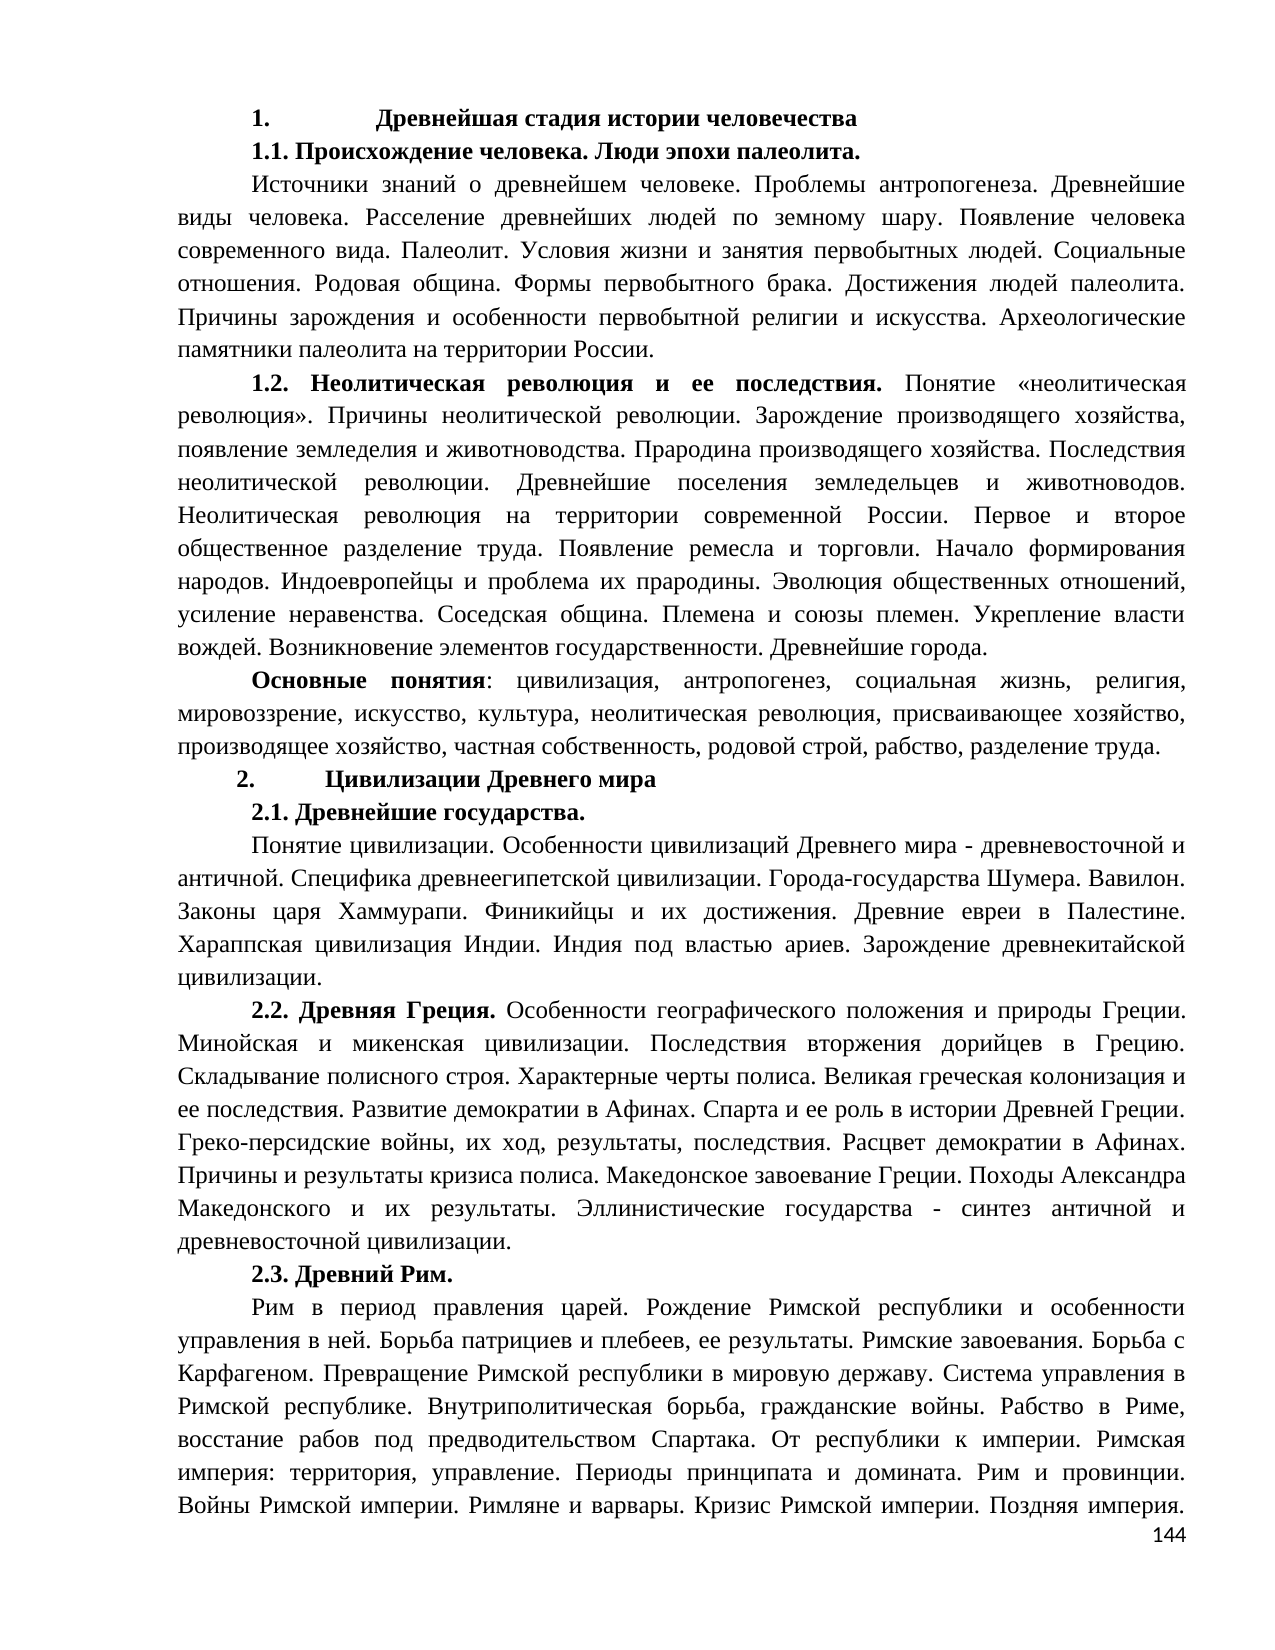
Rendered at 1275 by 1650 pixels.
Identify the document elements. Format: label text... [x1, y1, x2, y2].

text Источники знаний о древнейшем человеке. Проблемы антропогенеза. Древнейшие виды человека. Расселение древнейших людей по земному шару. Появление человека современного вида. Палеолит. Условия жизни и занятия первобытных людей. Социальные отношения. Родовая община. Формы первобытного брака. Достижения людей палеолита. Причины зарождения и особенности первобытной религии и искусства. Археологические памятники палеолита на территории России. [177, 169, 1186, 363]
text 1.1. Происхождение человека. Люди эпохи палеолита. [177, 136, 1186, 165]
list Цивилизации Древнего мира [177, 764, 1186, 793]
text Понятие цивилизации. Особенности цивилизаций Древнего мира - древневосточной и античной. Специфика древнеегипетской цивилизации. Города-государства Шумера. Вавилон. Законы царя Хаммурапи. Финикийцы и их достижения. Древние евреи в Палестине. Хараппская цивилизация Индии. Индия под властью ариев. Зарождение древнекитайской цивилизации. [177, 830, 1186, 991]
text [177, 1292, 1186, 1519]
text 2.3. Древний Рим. [177, 1259, 1186, 1288]
text Основные понятия: цивилизация, антропогенез, социальная жизнь, религия, мировоззрение, искусство, культура, неолитическая революция, присваивающее хозяйство, производящее хозяйство, частная собственность, родовой строй, рабство, разделение труда. [177, 665, 1186, 759]
text 1.2. Неолитическая революция и ее последствия. Понятие «неолитическая революция». Причины неолитической революции. Зарождение производящего хозяйства, появление земледелия и животноводства. Прародина производящего хозяйства. Последствия неолитической революции. Древнейшие поселения земледельцев и животноводов. Неолитическая революция на территории современной России. Первое и второе общественное разделение труда. Появление ремесла и торговли. Начало формирования народов. Индоевропейцы и проблема их прародины. Эволюция общественных отношений, усиление неравенства. Соседская община. Племена и союзы племен. Укрепление власти вождей. Возникновение элементов государственности. Древнейшие города. [177, 368, 1186, 661]
text 2.2. Древняя Греция. Особенности географического положения и природы Греции. Минойская и микенская цивилизации. Последствия вторжения дорийцев в Грецию. Складывание полисного строя. Характерные черты полиса. Великая греческая колонизация и ее последствия. Развитие демократии в Афинах. Спарта и ее роль в истории Древней Греции. Греко-персидские войны, их ход, результаты, последствия. Расцвет демократии в Афинах. Причины и результаты кризиса полиса. Македонское завоевание Греции. Походы Александра Македонского и их результаты. Эллинистические государства - синтез античной и древневосточной цивилизации. [177, 995, 1186, 1255]
text 2.1. Древнейшие государства. [177, 797, 1186, 826]
list Древнейшая стадия истории человечества [177, 103, 1186, 132]
